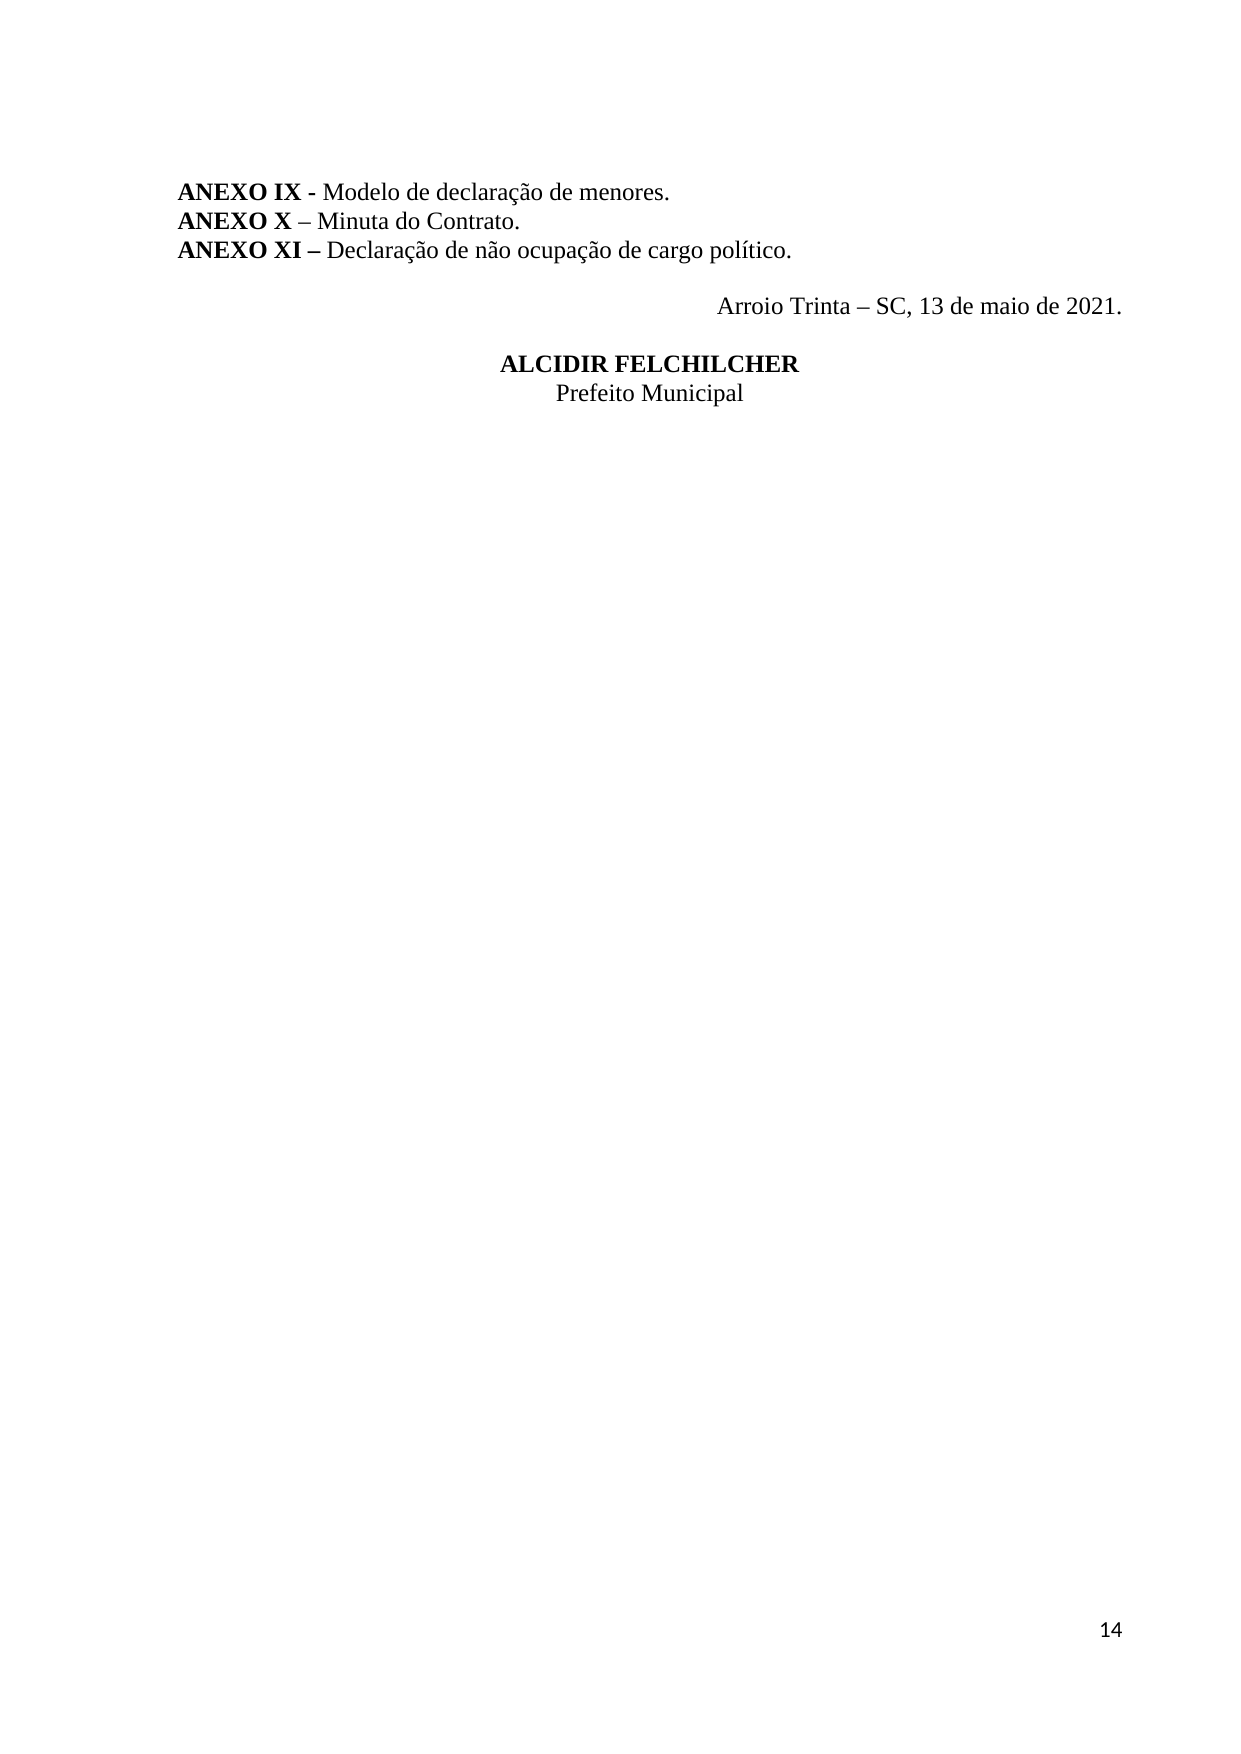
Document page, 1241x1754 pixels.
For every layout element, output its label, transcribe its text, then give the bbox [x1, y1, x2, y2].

text ALCIDIR FELCHILCHER [177, 349, 1122, 378]
text ANEXO IX - Modelo de declaração de menores. [177, 177, 1122, 206]
text ANEXO X – Minuta do Contrato. [177, 206, 1122, 235]
text Arroio Trinta – SC, 13 de maio de 2021. [177, 291, 1122, 320]
text ANEXO XI – Declaração de não ocupação de cargo político. [177, 235, 1122, 263]
text Prefeito Municipal [177, 378, 1122, 406]
